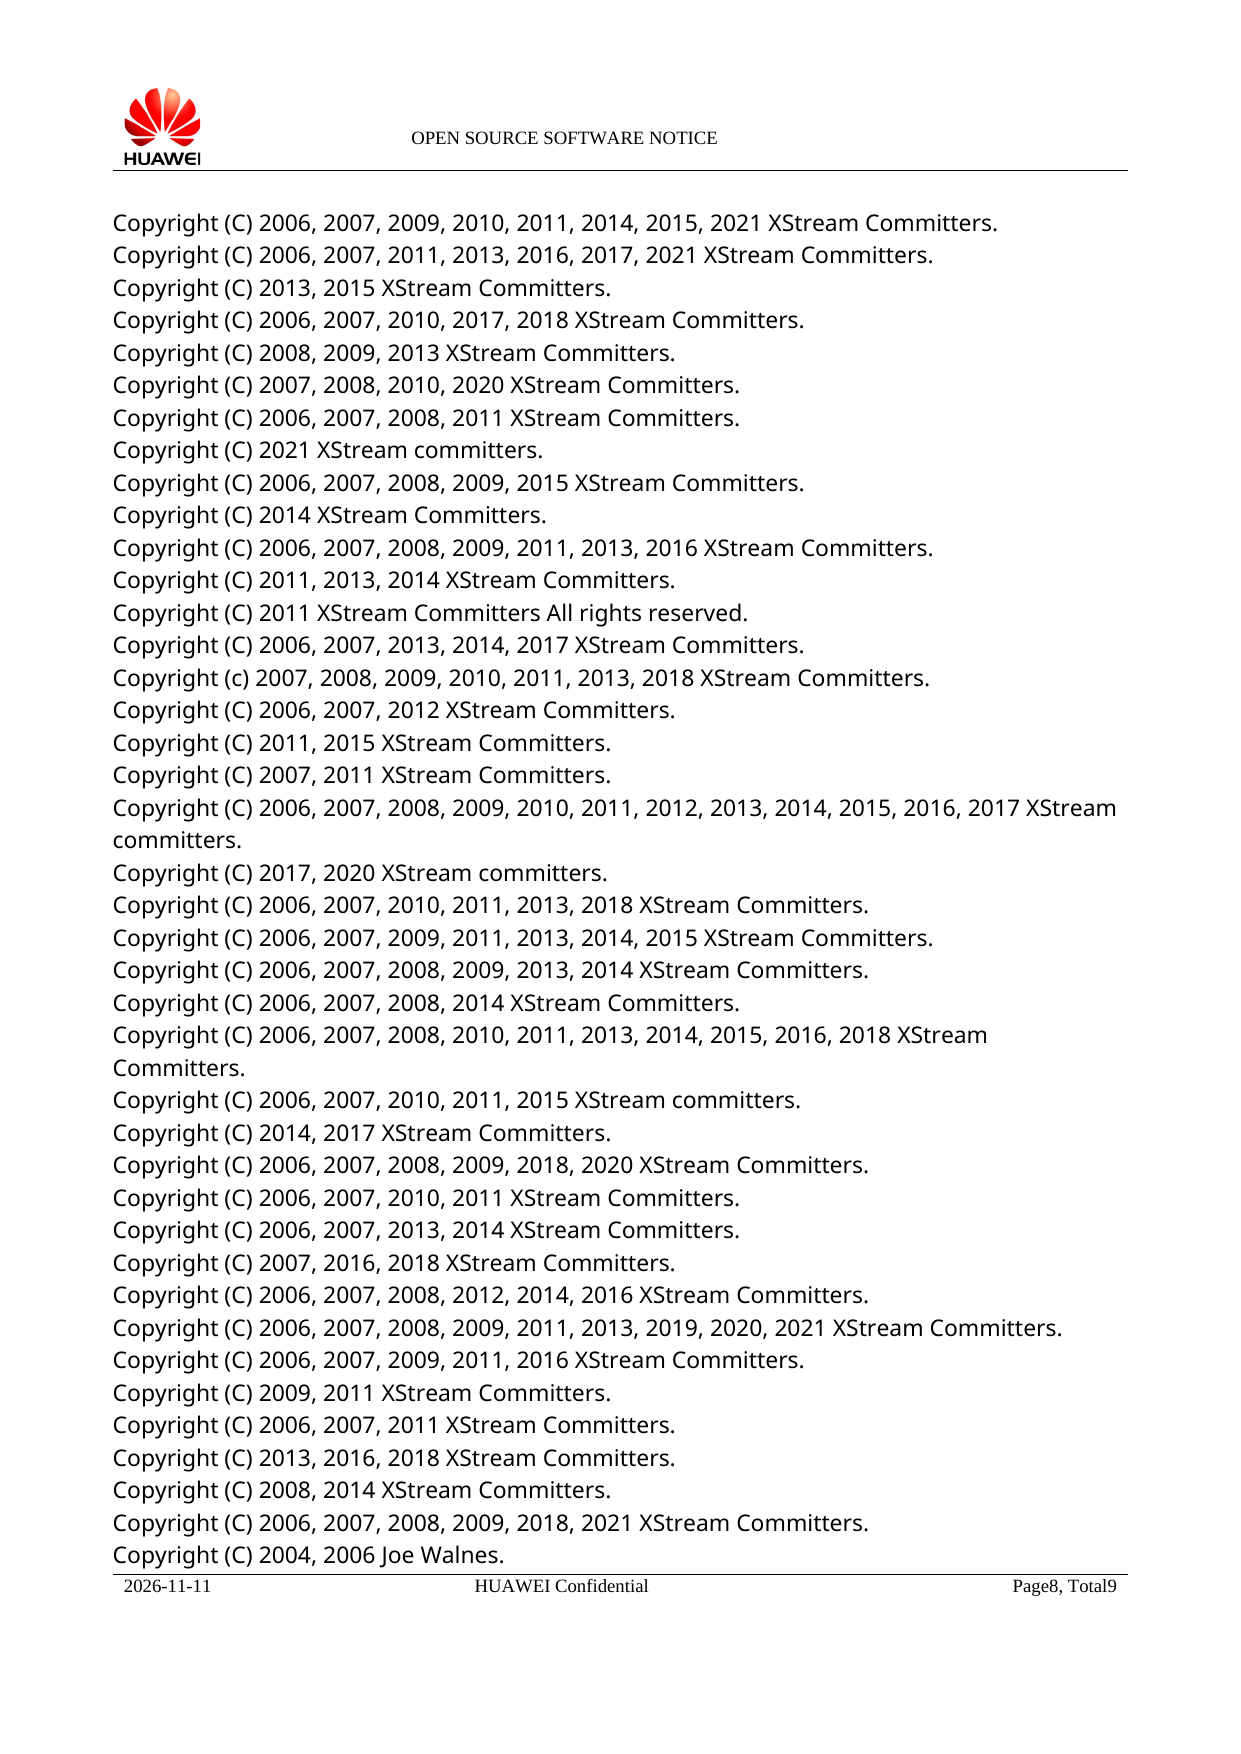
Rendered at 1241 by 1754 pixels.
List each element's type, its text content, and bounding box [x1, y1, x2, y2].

picture [124, 88, 201, 165]
